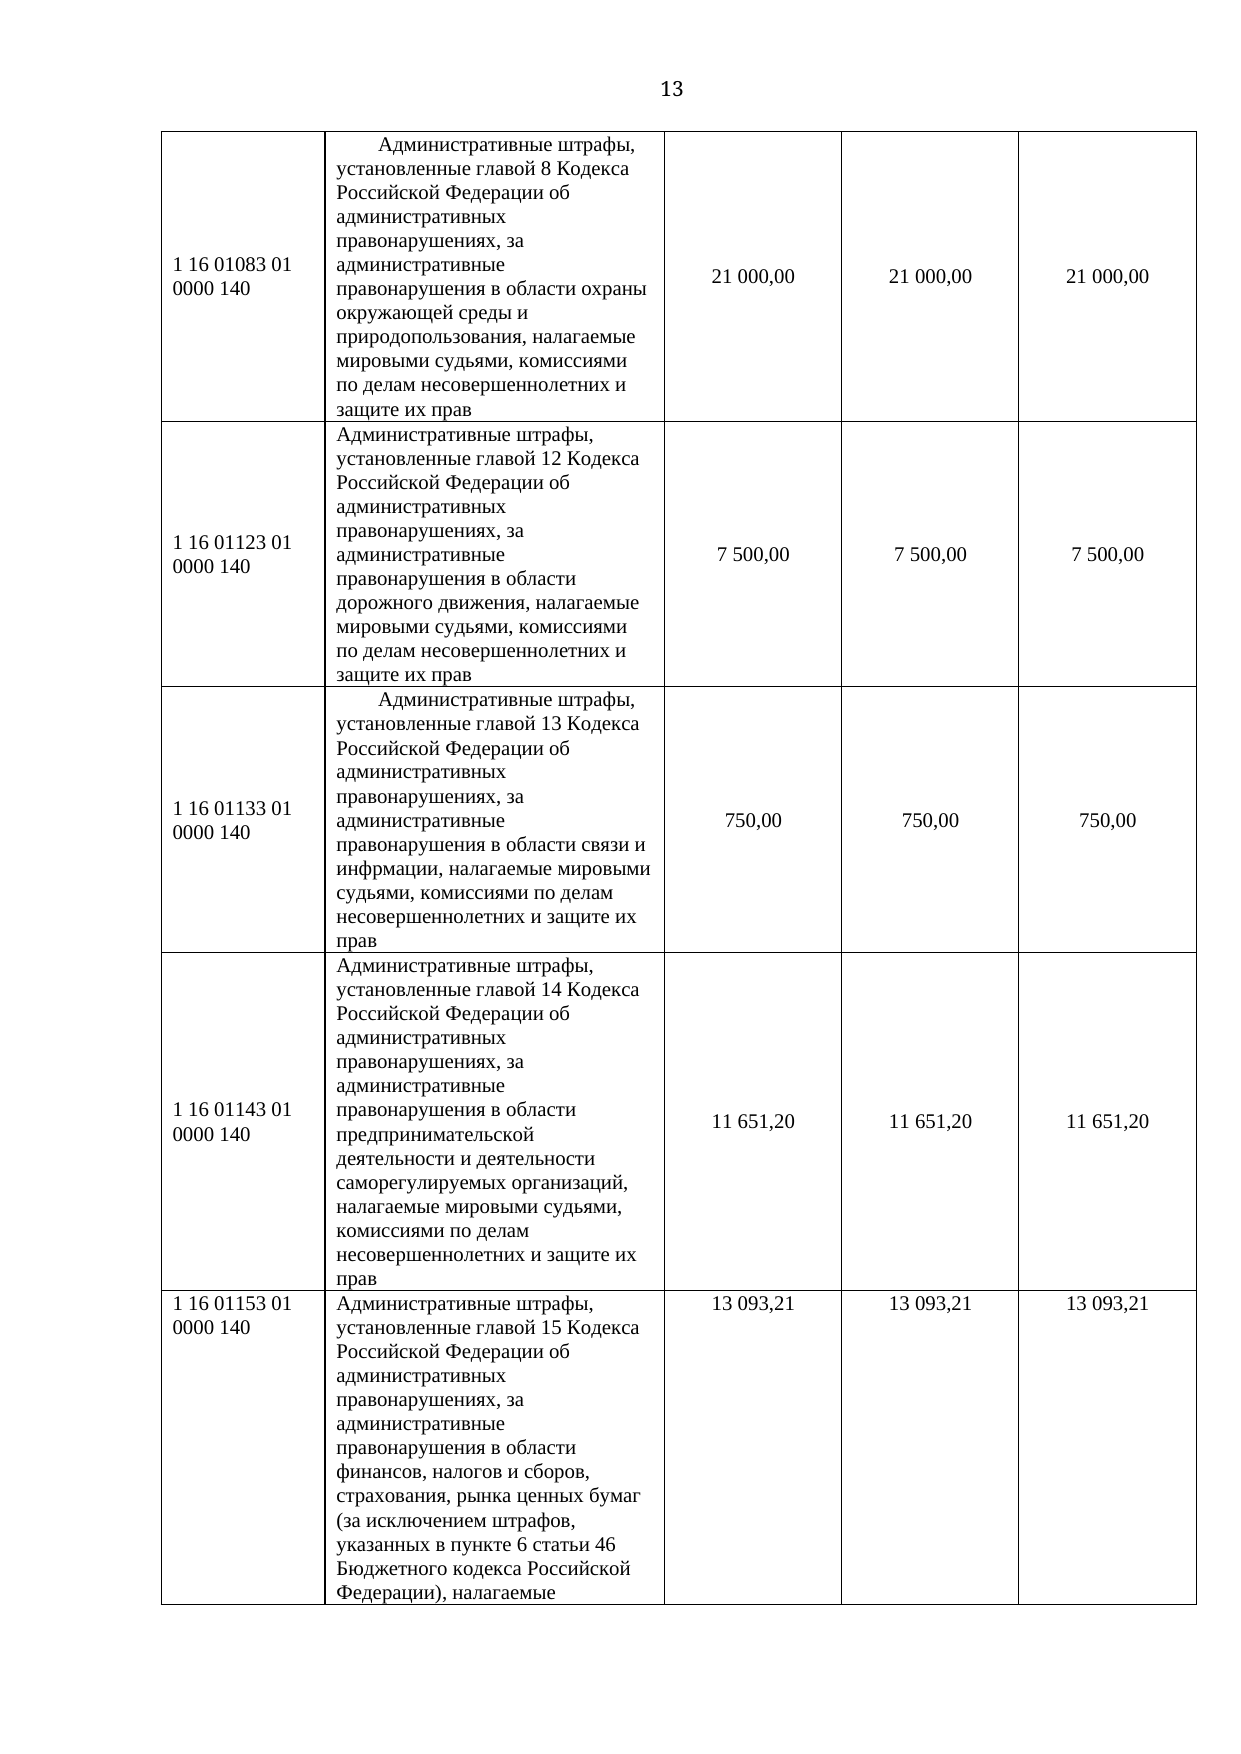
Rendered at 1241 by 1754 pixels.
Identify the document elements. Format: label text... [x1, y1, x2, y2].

table_cell 13 093,21 [1019, 1291, 1196, 1604]
table_cell 750,00 [1019, 687, 1196, 952]
table_cell 21 000,00 [1019, 132, 1196, 421]
table_cell 7 500,00 [1019, 422, 1196, 686]
table_cell Административные штрафы, установленные главой 8 Кодекса Российской Федерации об административных правонарушениях, за административные правонарушения в области охраны окружающей среды и природопользования, налагаемые мировыми судьями, комиссиями по делам несовершеннолетних и защите их прав [326, 132, 664, 421]
table_cell 7 500,00 [842, 422, 1018, 686]
table_cell 1 16 01123 01 0000 140 [162, 422, 324, 686]
table_cell 1 16 01133 01 0000 140 [162, 687, 324, 952]
table_cell Административные штрафы, установленные главой 14 Кодекса Российской Федерации об административных правонарушениях, за административные правонарушения в области предпринимательской деятельности и деятельности саморегулируемых организаций, налагаемые мировыми судьями, комиссиями по делам несовершеннолетних и защите их прав [326, 953, 664, 1290]
table_cell 750,00 [842, 687, 1018, 952]
table_cell 1 16 01083 01 0000 140 [162, 132, 324, 421]
table_cell 13 093,21 [842, 1291, 1018, 1604]
table_cell 21 000,00 [665, 132, 841, 421]
table_cell Административные штрафы, установленные главой 12 Кодекса Российской Федерации об административных правонарушениях, за административные правонарушения в области дорожного движения, налагаемые мировыми судьями, комиссиями по делам несовершеннолетних и защите их прав [326, 422, 664, 686]
table_cell 11 651,20 [665, 953, 841, 1290]
table_cell 21 000,00 [842, 132, 1018, 421]
table_cell 750,00 [665, 687, 841, 952]
table_cell 11 651,20 [842, 953, 1018, 1290]
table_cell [326, 1291, 664, 1604]
table_cell 7 500,00 [665, 422, 841, 686]
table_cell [162, 1291, 324, 1604]
table_cell Административные штрафы, установленные главой 13 Кодекса Российской Федерации об административных правонарушениях, за административные правонарушения в области связи и инфрмации, налагаемые мировыми судьями, комиссиями по делам несовершеннолетних и защите их прав [326, 687, 664, 952]
table_cell 1 16 01143 01 0000 140 [162, 953, 324, 1290]
table_cell 11 651,20 [1019, 953, 1196, 1290]
table_cell 13 093,21 [665, 1291, 841, 1604]
